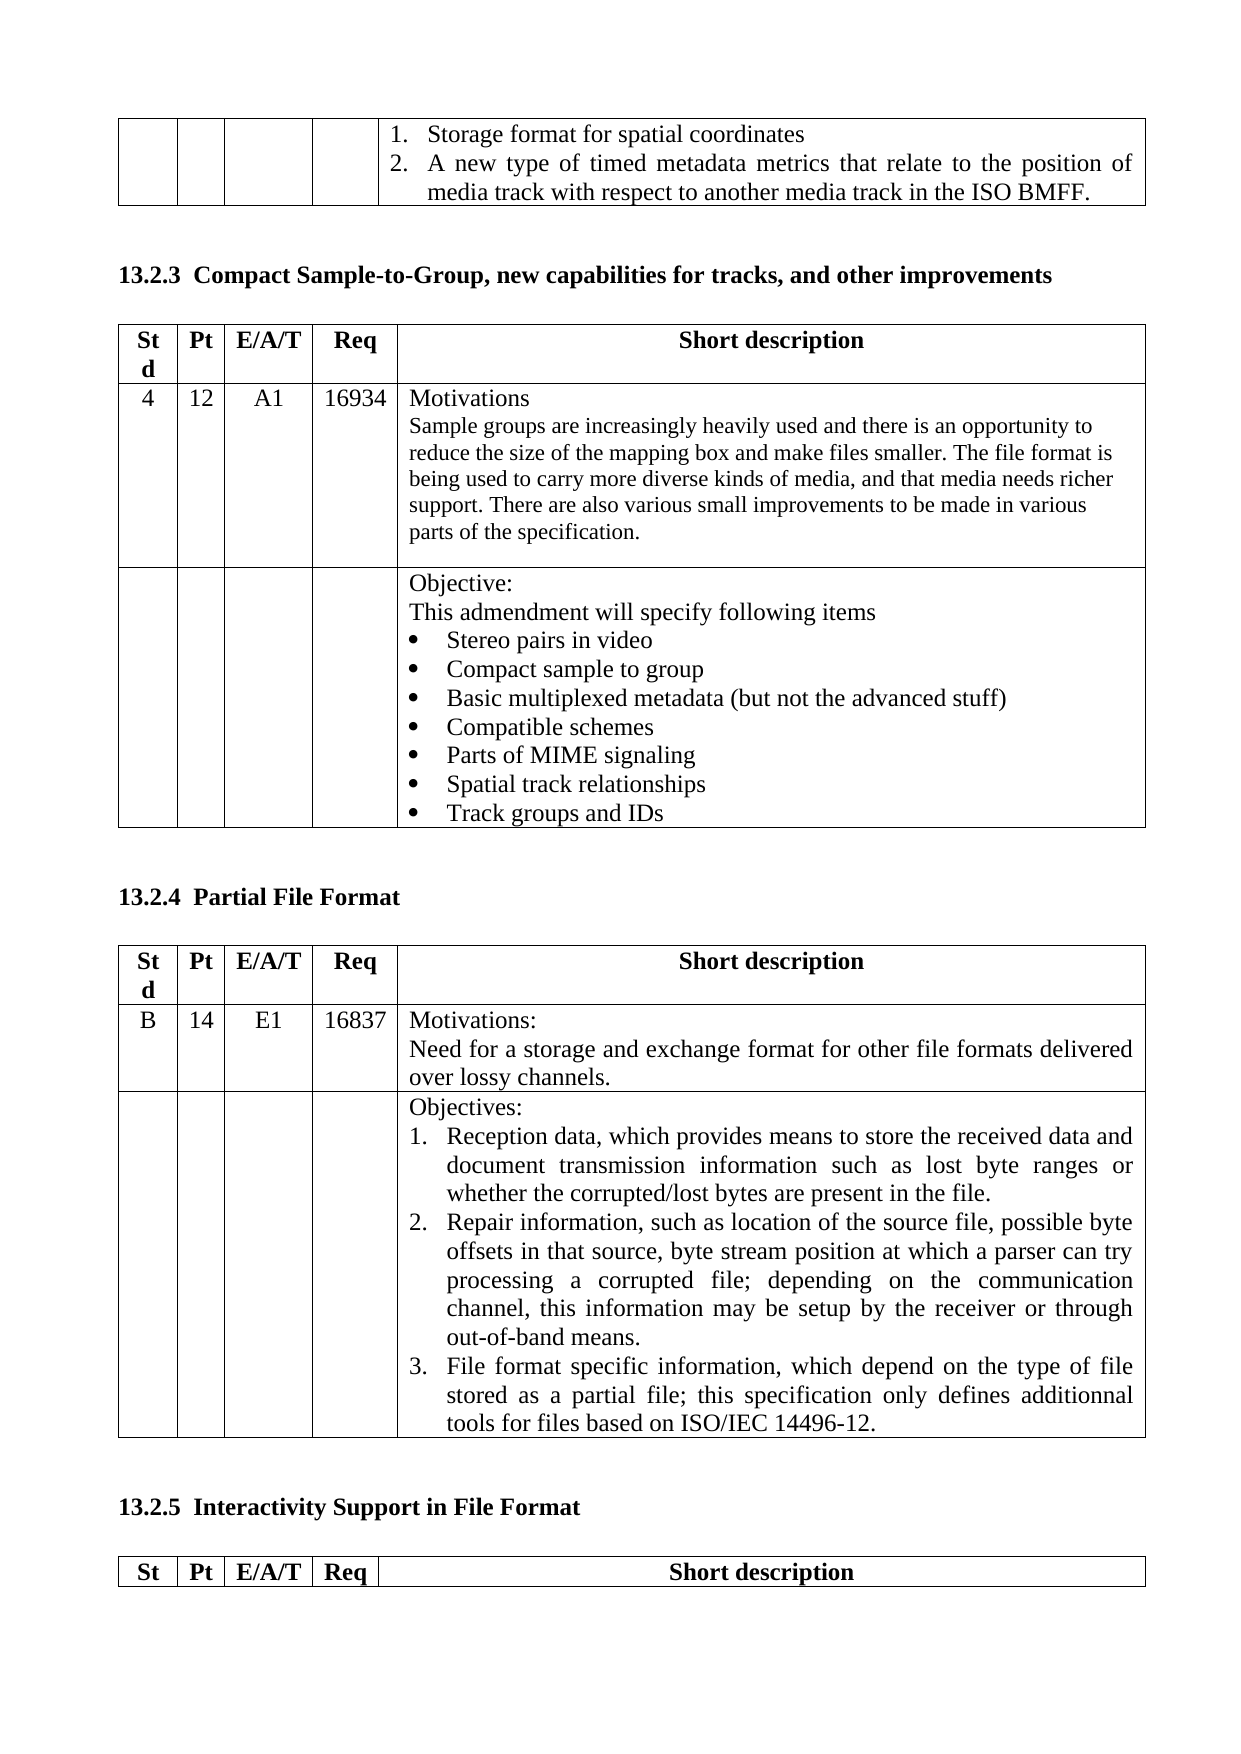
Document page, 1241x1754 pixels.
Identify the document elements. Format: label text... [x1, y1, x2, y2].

table_header Req [313, 325, 397, 382]
table_header Std [119, 1557, 177, 1586]
table_cell [313, 1092, 397, 1437]
table_cell B [119, 1005, 177, 1091]
table_cell 16934 [313, 384, 397, 567]
table_cell 12 [178, 384, 224, 567]
table_cell Motivations: Need for a storage and exchange format for other file formats delivered over lossy channels. [398, 1005, 1145, 1091]
table_cell [119, 1092, 177, 1437]
table_header Pt [178, 1557, 224, 1586]
table_cell Motivations Sample groups are increasingly heavily used and there is an opportunity to reduce the size of the mapping box and make files smaller. The file format is being used to carry more diverse kinds of media, and that media needs richer support. There are also various small improvements to be made in various parts of the specification. [398, 384, 1145, 567]
table_cell [119, 568, 177, 827]
table_cell 4 [119, 384, 177, 567]
table_header Short description [398, 325, 1145, 382]
table_header Short description [379, 1557, 1145, 1586]
table_cell [119, 119, 177, 205]
table_cell 16837 [313, 1005, 397, 1091]
table_header Std [119, 325, 177, 382]
table_cell Objective: This admendment will specify following items Stereo pairs in video Compact sample to group Basic multiplexed metadata (but not the advanced stuff) Compatible schemes Parts of MIME signaling Spatial track relationships Track groups and IDs [398, 568, 1145, 827]
table_header E/A/T [225, 325, 312, 382]
table_cell [178, 119, 224, 205]
table_cell A1 [225, 384, 312, 567]
table_cell 14 [178, 1005, 224, 1091]
table_cell [225, 1092, 312, 1437]
table_cell [178, 1092, 224, 1437]
table_header Req [313, 946, 397, 1004]
table_cell [178, 568, 224, 827]
subtitle Compact Sample-to-Group, new capabilities for tracks, and other improvements [118, 260, 1122, 289]
table_cell [313, 568, 397, 827]
subtitle Partial File Format [118, 882, 1122, 910]
table_cell [225, 119, 312, 205]
table_header E/A/T [225, 946, 312, 1004]
table_cell [313, 119, 378, 205]
table_header Pt [178, 325, 224, 382]
table_cell [225, 568, 312, 827]
subtitle Interactivity Support in File Format [118, 1492, 1122, 1521]
table_header Short description [398, 946, 1145, 1004]
table_header Pt [178, 946, 224, 1004]
table_header Req [313, 1557, 378, 1586]
table_cell Objectives: Reception data, which provides means to store the received data and document transmission information such as lost byte ranges or whether the corrupted/lost bytes are present in the file. Repair information, such as location of the source file, possible byte offsets in that source, byte stream position at which a parser can try processing a corrupted file; depending on the communication channel, this information may be setup by the receiver or through out-of-band means. File format specific information, which depend on the type of file stored as a partial file; this specification only defines additionnal tools for files based on ISO/IEC 14496-12. [398, 1092, 1145, 1437]
table_cell E1 [225, 1005, 312, 1091]
table_header E/A/T [225, 1557, 312, 1586]
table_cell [379, 119, 1145, 205]
table_header Std [119, 946, 177, 1004]
